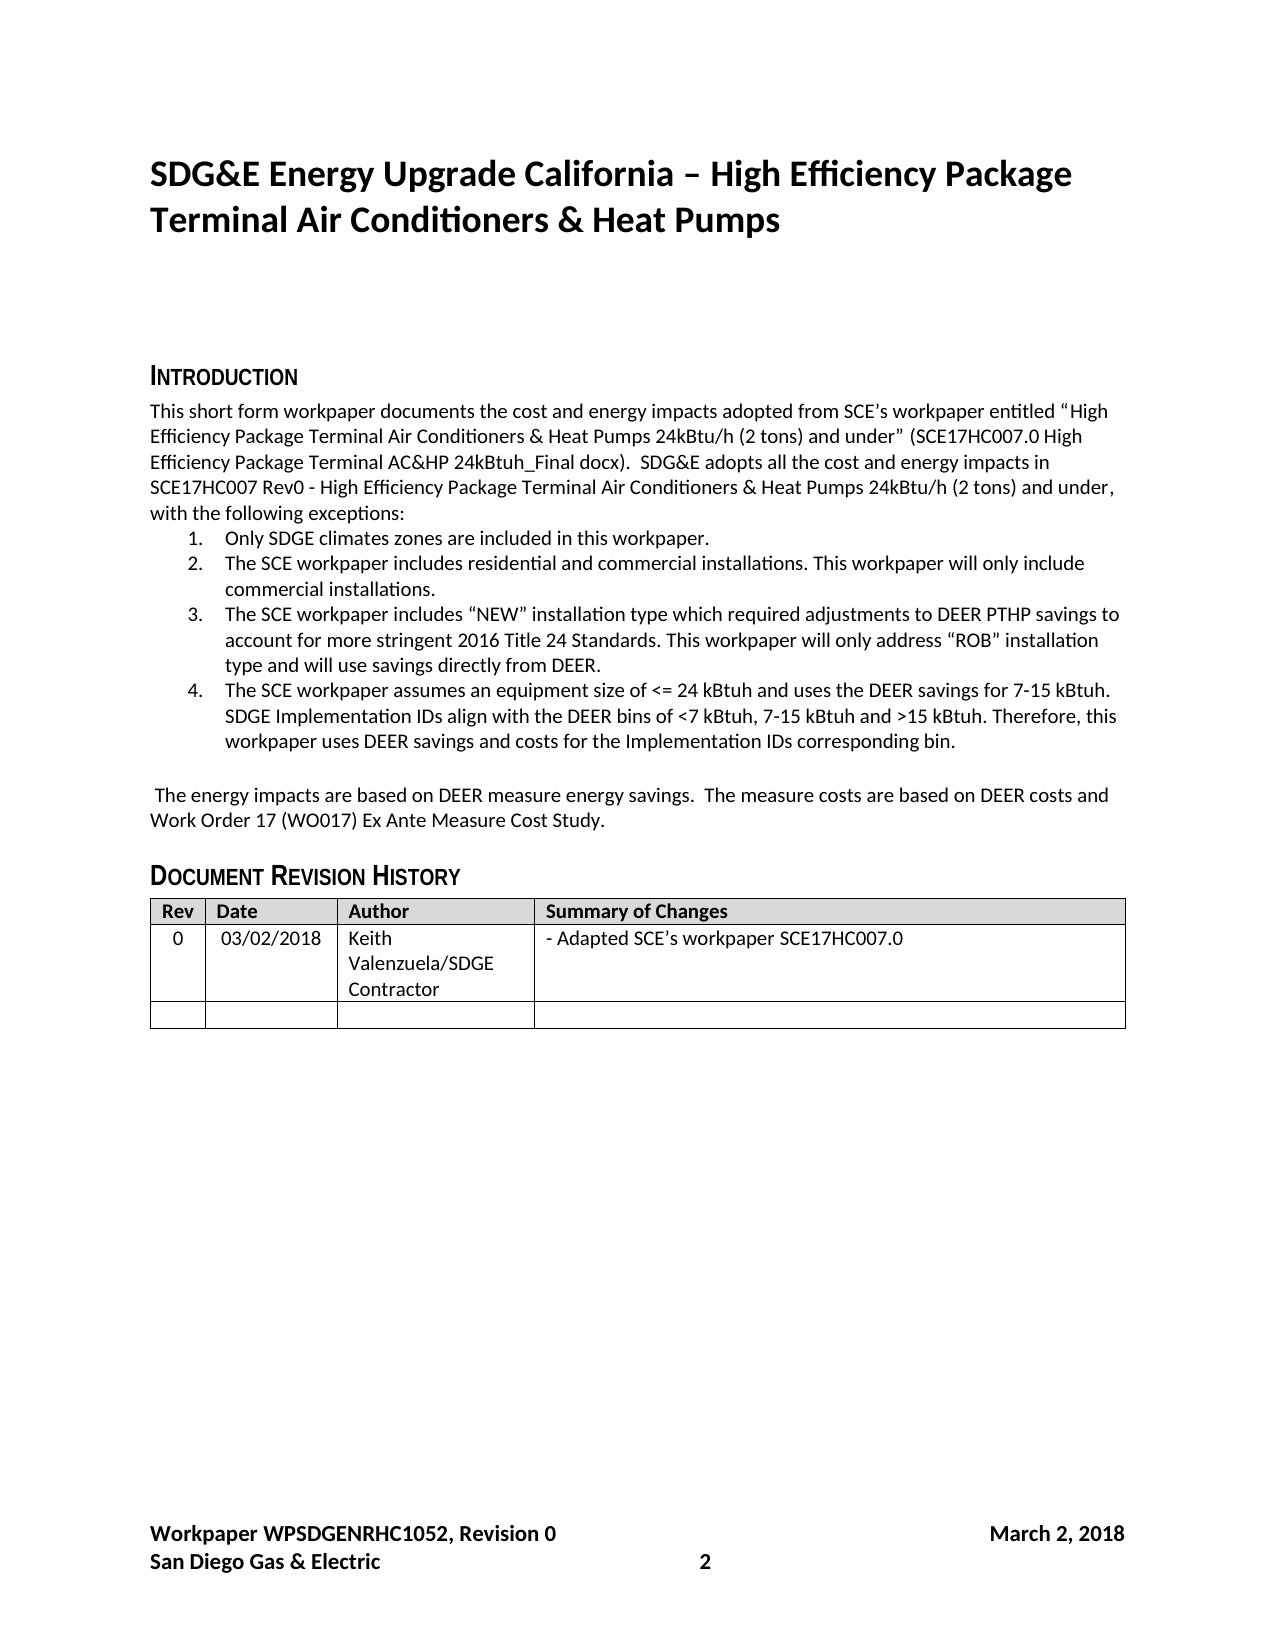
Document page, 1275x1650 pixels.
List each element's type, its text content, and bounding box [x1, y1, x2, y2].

table_header Date [206, 899, 337, 924]
list The SCE workpaper includes “NEW” installation type which required adjustments to DEER PTHP savings to account for more stringent 2016 Title 24 Standards. This workpaper will only address “ROB” installation type and will use savings directly from DEER. [187, 601, 1125, 678]
list Only SDGE climates zones are included in this workpaper. [187, 525, 1125, 551]
list The SCE workpaper includes residential and commercial installations. This workpaper will only include commercial installations. [187, 551, 1125, 601]
table_header Author [338, 899, 534, 924]
table_cell [151, 1002, 205, 1028]
text SDG&E Energy Upgrade California – High Efficiency Package Terminal Air Conditioners & Heat Pumps [150, 150, 1125, 242]
table_cell 03/02/2018 [206, 925, 337, 1001]
table_header Summary of Changes [535, 899, 1125, 924]
table_cell - Adapted SCE’s workpaper SCE17HC007.0 [535, 925, 1125, 1001]
text This short form workpaper documents the cost and energy impacts adopted from SCE’s workpaper entitled “High Efficiency Package Terminal Air Conditioners & Heat Pumps 24kBtu/h (2 tons) and under” (SCE17HC007.0 High Efficiency Package Terminal AC&HP 24kBtuh_Final docx). SDG&E adopts all the cost and energy impacts in SCE17HC007 Rev0 - High Efficiency Package Terminal Air Conditioners & Heat Pumps 24kBtu/h (2 tons) and under, with the following exceptions: [150, 398, 1125, 525]
table_cell 0 [151, 925, 205, 1001]
table_cell [206, 1002, 337, 1028]
table_cell Keith Valenzuela/SDGE Contractor [338, 925, 534, 1001]
text The energy impacts are based on DEER measure energy savings. The measure costs are based on DEER costs and Work Order 17 (WO017) Ex Ante Measure Cost Study. [150, 782, 1125, 833]
subtitle Introduction [150, 358, 1125, 392]
table_header Rev [151, 899, 205, 924]
table_cell [535, 1002, 1125, 1028]
list The SCE workpaper assumes an equipment size of <= 24 kBtuh and uses the DEER savings for 7-15 kBtuh. SDGE Implementation IDs align with the DEER bins of <7 kBtuh, 7-15 kBtuh and >15 kBtuh. Therefore, this workpaper uses DEER savings and costs for the Implementation IDs corresponding bin. [187, 678, 1125, 754]
subtitle Document Revision History [150, 858, 1125, 891]
table_cell [338, 1002, 534, 1028]
